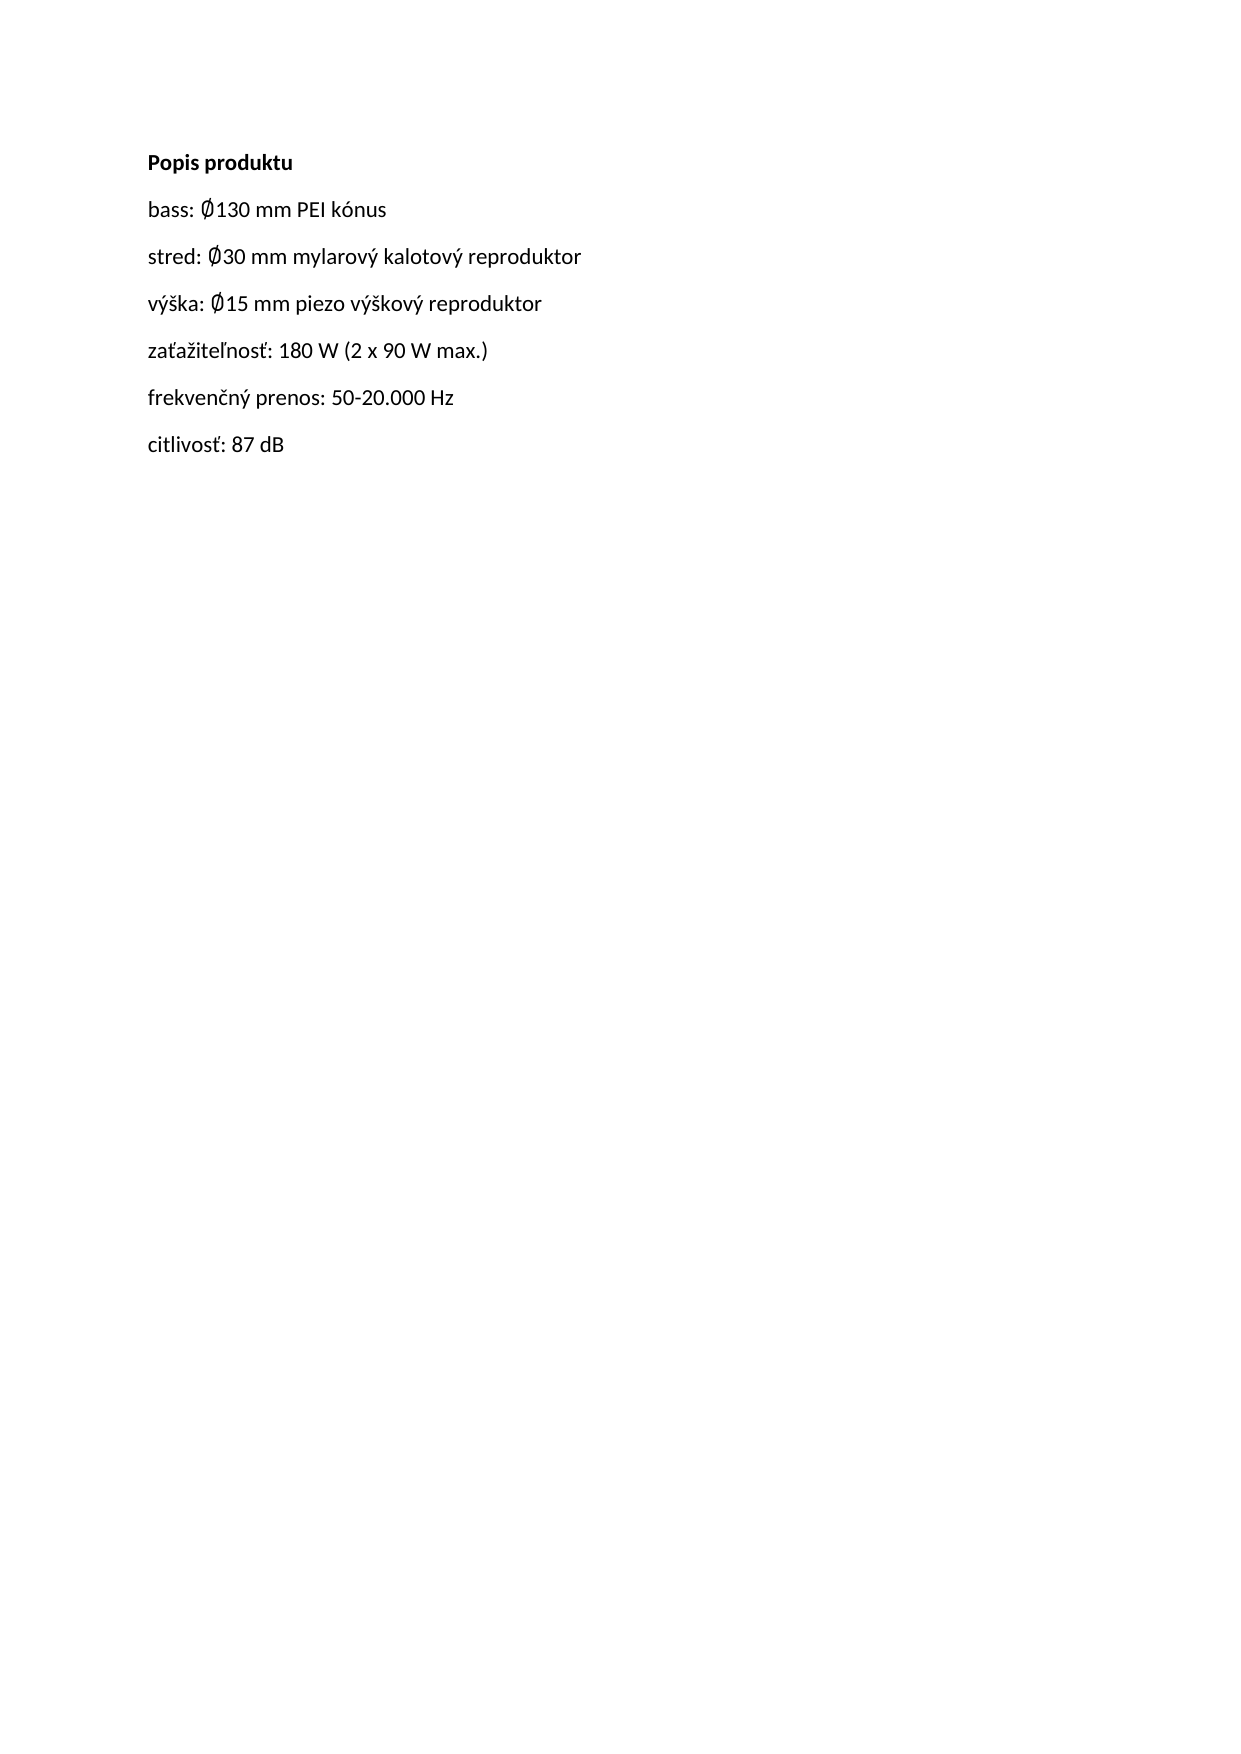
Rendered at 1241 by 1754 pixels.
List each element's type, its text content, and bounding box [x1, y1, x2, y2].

text citlivosť: 87 dB [148, 430, 1093, 458]
text bass: ∅130 mm PEI kónus [148, 194, 1093, 223]
text stred: ∅30 mm mylarový kalotový reproduktor [148, 242, 1093, 270]
text Popis produktu [148, 148, 1093, 176]
text frekvenčný prenos: 50-20.000 Hz [148, 383, 1093, 411]
text výška: ∅15 mm piezo výškový reproduktor [148, 289, 1093, 317]
text zaťažiteľnosť: 180 W (2 x 90 W max.) [148, 336, 1093, 364]
